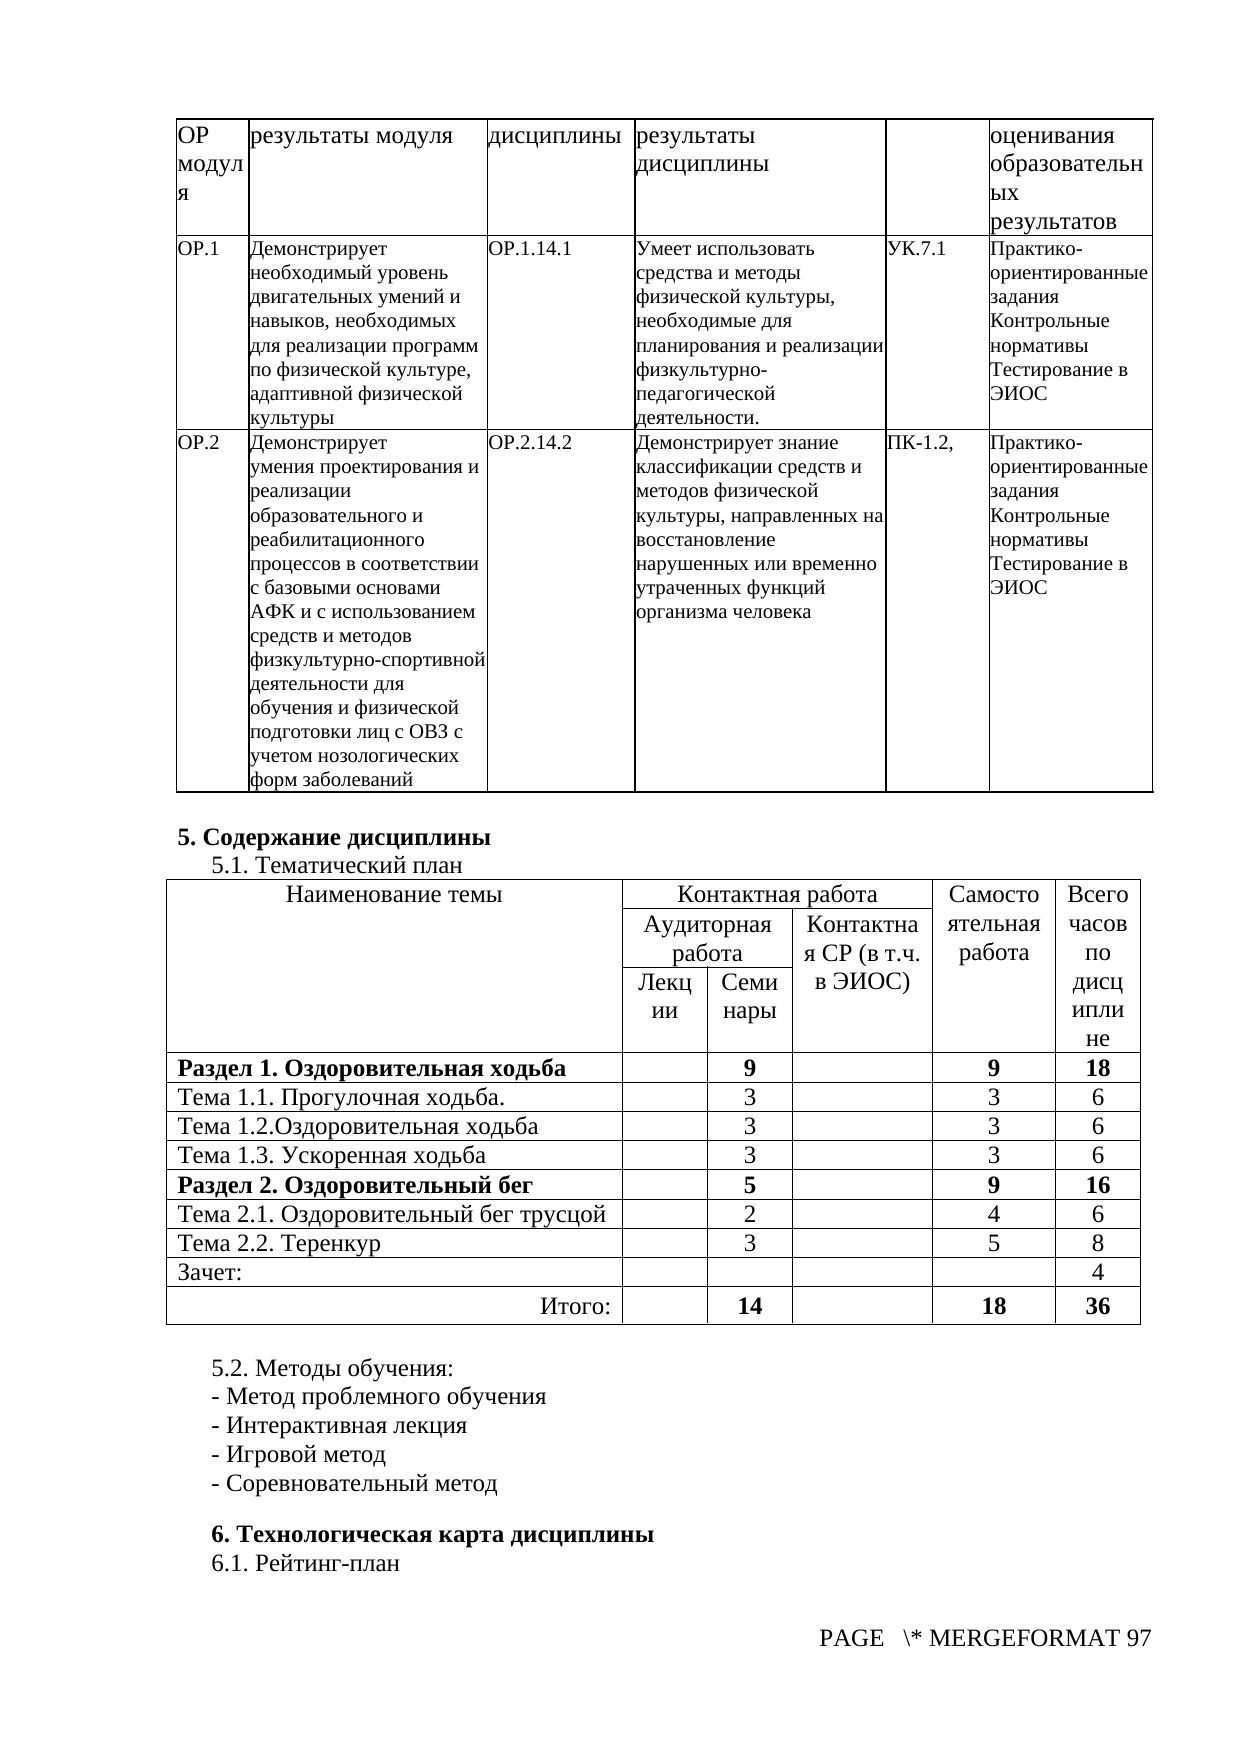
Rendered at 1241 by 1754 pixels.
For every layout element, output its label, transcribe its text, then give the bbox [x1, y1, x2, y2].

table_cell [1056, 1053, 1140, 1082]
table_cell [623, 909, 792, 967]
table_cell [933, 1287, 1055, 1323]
text - Интерактивная лекция [177, 1410, 1152, 1439]
text 6. Технологическая карта дисциплины [177, 1519, 1152, 1548]
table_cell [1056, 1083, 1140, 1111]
text 5. Содержание дисциплины [177, 822, 1152, 850]
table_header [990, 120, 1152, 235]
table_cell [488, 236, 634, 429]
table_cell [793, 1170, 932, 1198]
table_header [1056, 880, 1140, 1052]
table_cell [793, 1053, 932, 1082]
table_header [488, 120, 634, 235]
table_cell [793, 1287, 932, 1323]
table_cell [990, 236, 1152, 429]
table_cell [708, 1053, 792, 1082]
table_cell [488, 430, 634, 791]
text - Соревновательный метод [177, 1468, 1152, 1496]
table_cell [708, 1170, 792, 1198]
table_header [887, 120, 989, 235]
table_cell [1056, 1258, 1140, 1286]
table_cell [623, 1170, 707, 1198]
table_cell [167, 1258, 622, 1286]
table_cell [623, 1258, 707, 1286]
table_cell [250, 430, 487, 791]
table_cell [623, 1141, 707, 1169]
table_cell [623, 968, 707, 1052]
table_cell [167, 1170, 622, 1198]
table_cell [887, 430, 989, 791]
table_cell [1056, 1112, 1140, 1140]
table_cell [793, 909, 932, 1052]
text 6.1. Рейтинг-план [177, 1548, 1152, 1577]
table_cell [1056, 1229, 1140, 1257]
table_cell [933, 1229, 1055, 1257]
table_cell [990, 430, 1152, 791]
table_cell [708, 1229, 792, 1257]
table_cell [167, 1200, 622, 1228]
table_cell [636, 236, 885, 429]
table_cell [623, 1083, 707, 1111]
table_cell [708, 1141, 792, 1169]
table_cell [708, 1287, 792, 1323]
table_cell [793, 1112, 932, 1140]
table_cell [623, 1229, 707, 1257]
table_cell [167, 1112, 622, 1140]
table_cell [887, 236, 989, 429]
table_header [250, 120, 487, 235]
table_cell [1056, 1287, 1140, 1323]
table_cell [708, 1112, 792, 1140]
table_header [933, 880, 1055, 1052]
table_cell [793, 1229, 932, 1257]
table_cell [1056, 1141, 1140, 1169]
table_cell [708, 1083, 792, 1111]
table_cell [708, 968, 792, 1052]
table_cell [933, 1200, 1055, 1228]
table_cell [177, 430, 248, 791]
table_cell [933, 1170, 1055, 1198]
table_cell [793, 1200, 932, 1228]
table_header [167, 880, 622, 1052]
text - Игровой метод [177, 1439, 1152, 1468]
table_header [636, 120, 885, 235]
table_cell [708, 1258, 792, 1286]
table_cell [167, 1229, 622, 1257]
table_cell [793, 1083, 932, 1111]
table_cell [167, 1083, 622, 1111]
text 5.1. Тематический план [177, 850, 1152, 879]
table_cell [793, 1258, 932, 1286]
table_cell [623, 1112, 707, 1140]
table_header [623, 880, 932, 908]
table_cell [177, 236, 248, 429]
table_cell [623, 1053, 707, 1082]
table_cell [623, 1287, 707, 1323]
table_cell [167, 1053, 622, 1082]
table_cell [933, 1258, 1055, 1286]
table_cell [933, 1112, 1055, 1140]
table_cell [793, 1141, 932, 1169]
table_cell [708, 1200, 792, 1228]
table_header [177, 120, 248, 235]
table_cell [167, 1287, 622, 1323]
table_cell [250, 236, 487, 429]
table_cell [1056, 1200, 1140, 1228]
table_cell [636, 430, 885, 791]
text - Метод проблемного обучения [177, 1381, 1152, 1410]
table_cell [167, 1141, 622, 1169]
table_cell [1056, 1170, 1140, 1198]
text 5.2. Методы обучения: [177, 1353, 1152, 1381]
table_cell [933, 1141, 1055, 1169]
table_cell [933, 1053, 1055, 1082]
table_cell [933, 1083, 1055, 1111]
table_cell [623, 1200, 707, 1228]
